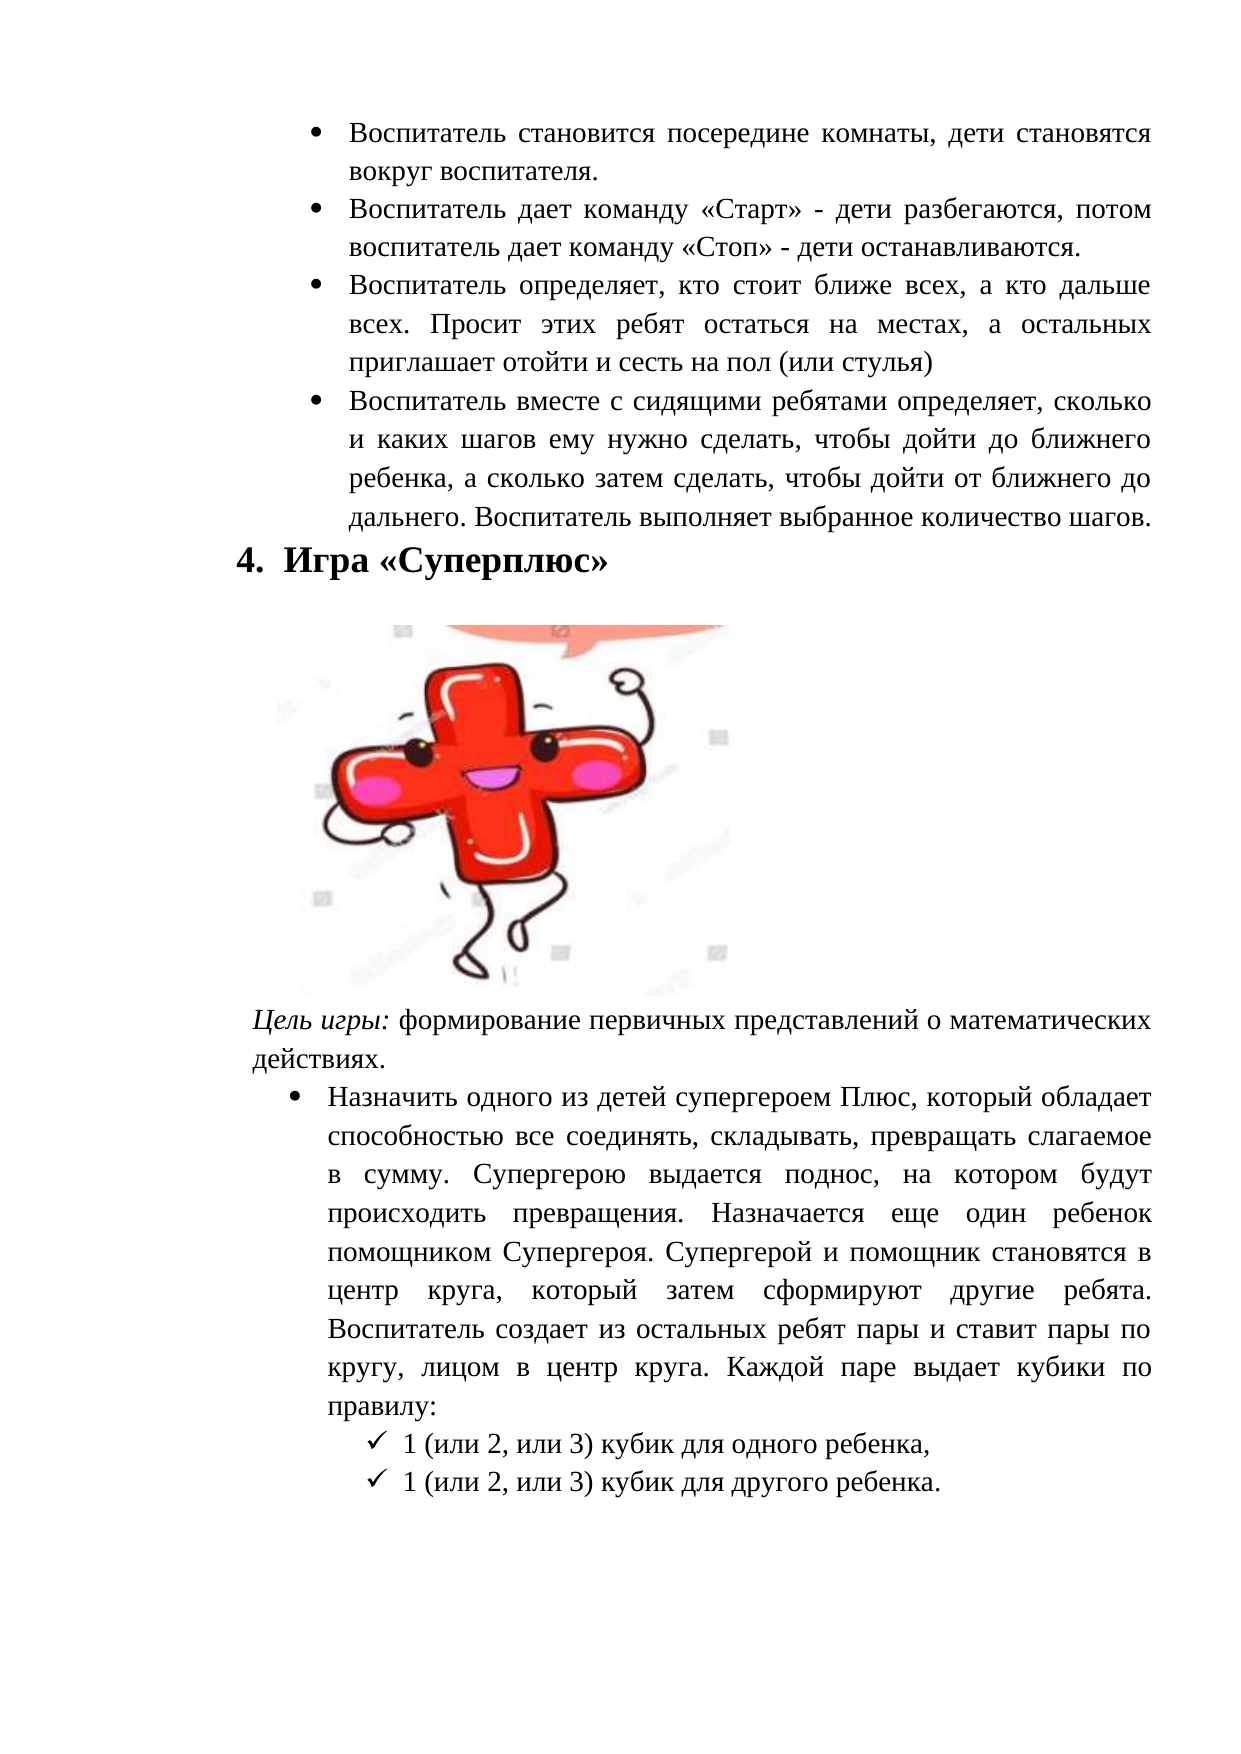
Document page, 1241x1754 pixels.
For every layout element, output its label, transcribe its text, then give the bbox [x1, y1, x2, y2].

list 1 (или 2, или 3) кубик для другого ребенка. [365, 1464, 1182, 1498]
subtitle Игра «Суперплюс» [236, 537, 1182, 580]
list Воспитатель определяет, кто стоит ближе всех, а кто дальше всех. Просит этих ребят остаться на местах, а остальных приглашает отойти и сесть на пол (или стулья) [311, 267, 1151, 378]
list Воспитатель дает команду «Старт» - дети разбегаются, потом воспитатель дает команду «Стоп» - дети останавливаются. [311, 191, 1152, 263]
list Назначить одного из детей супергероем Плюс, который обладает способностью все соединять, складывать, превращать слагаемое в сумму. Супергерою выдается поднос, на котором будут происходить превращения. Назначается еще один ребенок помощником Супергероя. Супергерой и помощник становятся в центр круга, который затем сформируют другие ребята. Воспитатель создает из остальных ребят пары и ставит пары по кругу, лицом в центр круга. Каждой паре выдает кубики по правилу: [290, 1079, 1152, 1421]
picture [276, 625, 731, 996]
list Воспитатель становится посередине комнаты, дети становятся вокруг воспитателя. [311, 115, 1152, 187]
list Воспитатель вместе с сидящими ребятами определяет, сколько и каких шагов ему нужно сделать, чтобы дойти до ближнего ребенка, а сколько затем сделать, чтобы дойти от ближнего до дальнего. Воспитатель выполняет выбранное количество шагов. [311, 383, 1152, 532]
list 1 (или 2, или 3) кубик для одного ребенка, [365, 1426, 1182, 1460]
